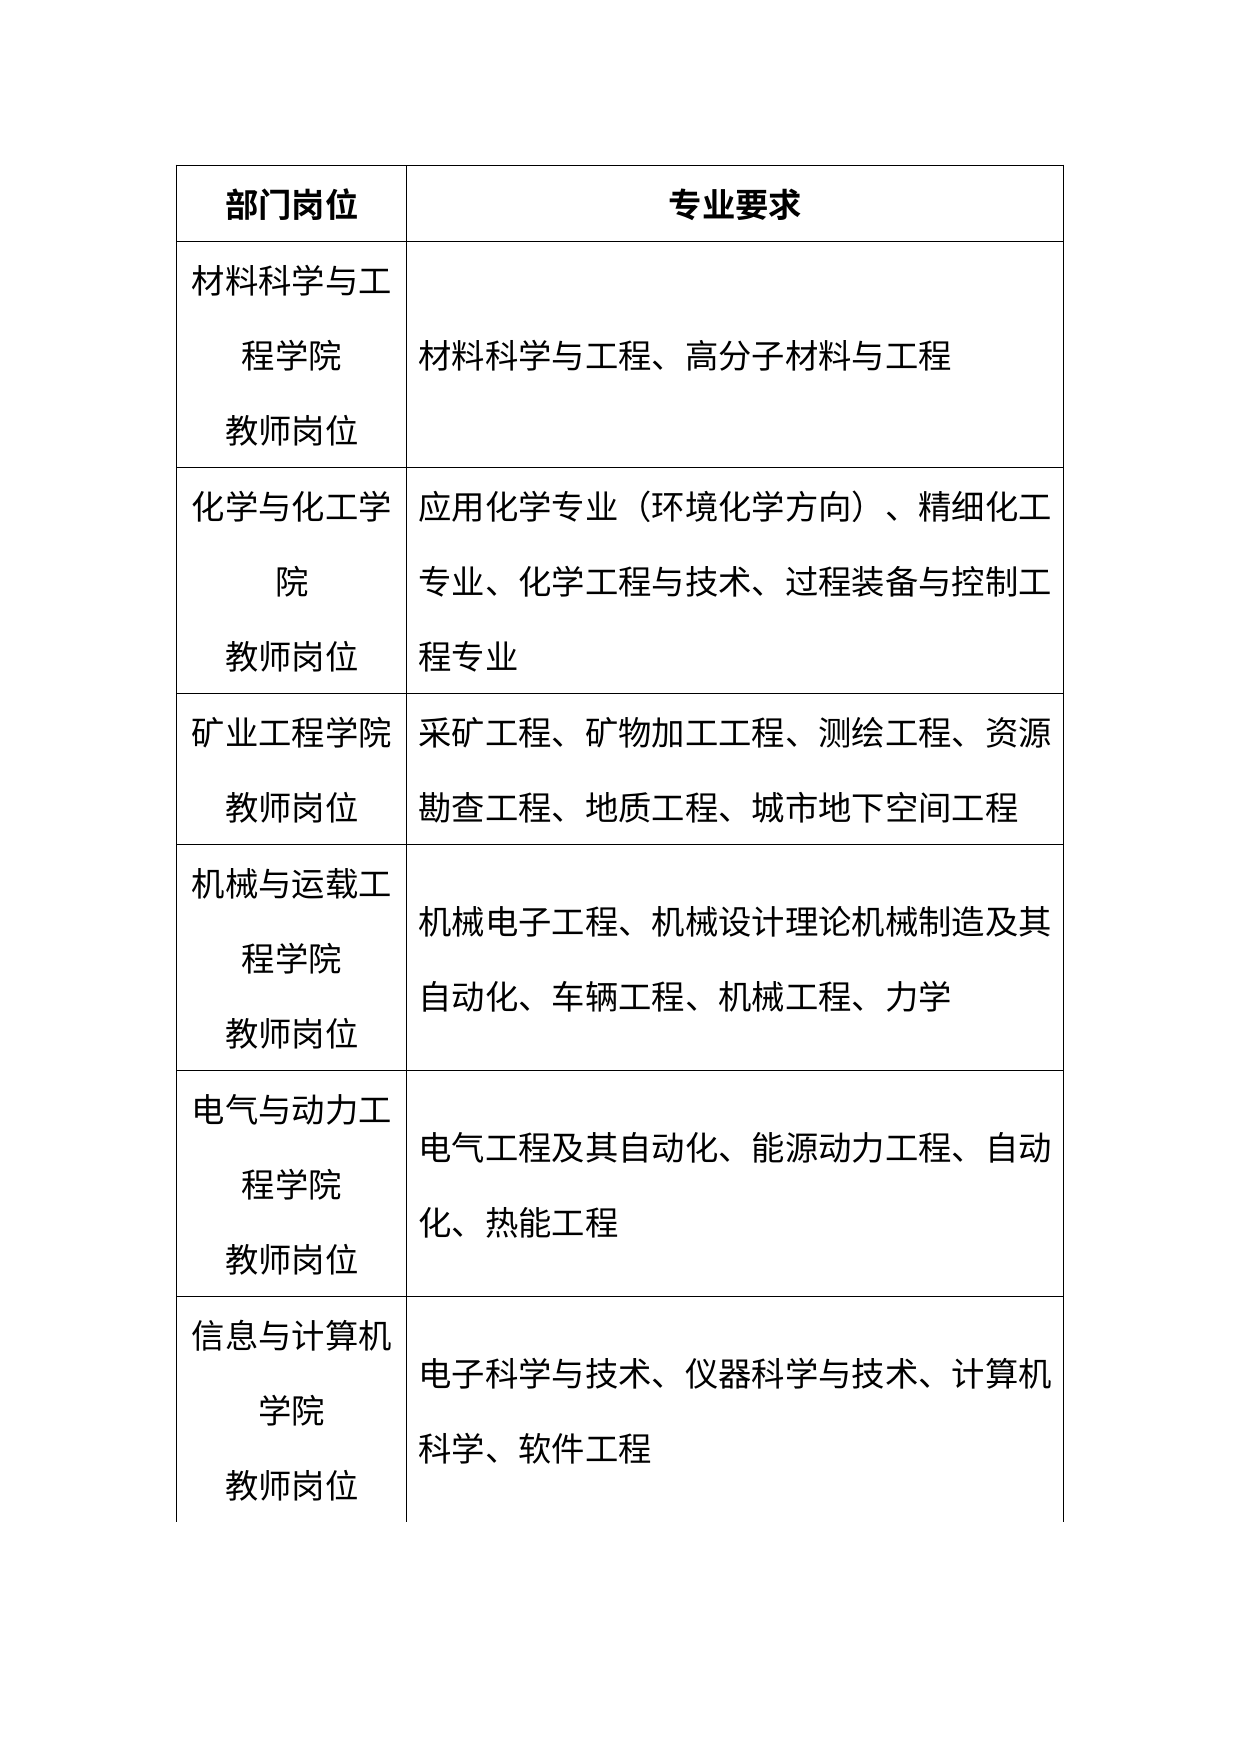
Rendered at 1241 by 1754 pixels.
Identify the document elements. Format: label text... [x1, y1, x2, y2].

table_cell 化学与化工学院 教师岗位 [177, 468, 406, 693]
table_cell 机械与运载工程学院 教师岗位 [177, 845, 406, 1070]
table_cell 电子科学与技术、仪器科学与技术、计算机科学、软件工程 [407, 1297, 1063, 1522]
table_cell 电气工程及其自动化、能源动力工程、自动化、热能工程 [407, 1071, 1063, 1296]
table_cell 材料科学与工程、高分子材料与工程 [407, 242, 1063, 467]
table_cell 机械电子工程、机械设计理论机械制造及其自动化、车辆工程、机械工程、力学 [407, 845, 1063, 1070]
table_header 部门岗位 [177, 166, 406, 241]
table_header 专业要求 [407, 166, 1063, 241]
table_cell 采矿工程、矿物加工工程、测绘工程、资源勘查工程、地质工程、城市地下空间工程 [407, 694, 1063, 844]
table_cell 矿业工程学院 教师岗位 [177, 694, 406, 844]
table_cell 材料科学与工程学院 教师岗位 [177, 242, 406, 467]
table_cell 信息与计算机学院 教师岗位 [177, 1297, 406, 1522]
table_cell 电气与动力工程学院 教师岗位 [177, 1071, 406, 1296]
table_cell 应用化学专业（环境化学方向）、精细化工专业、化学工程与技术、过程装备与控制工程专业 [407, 468, 1063, 693]
